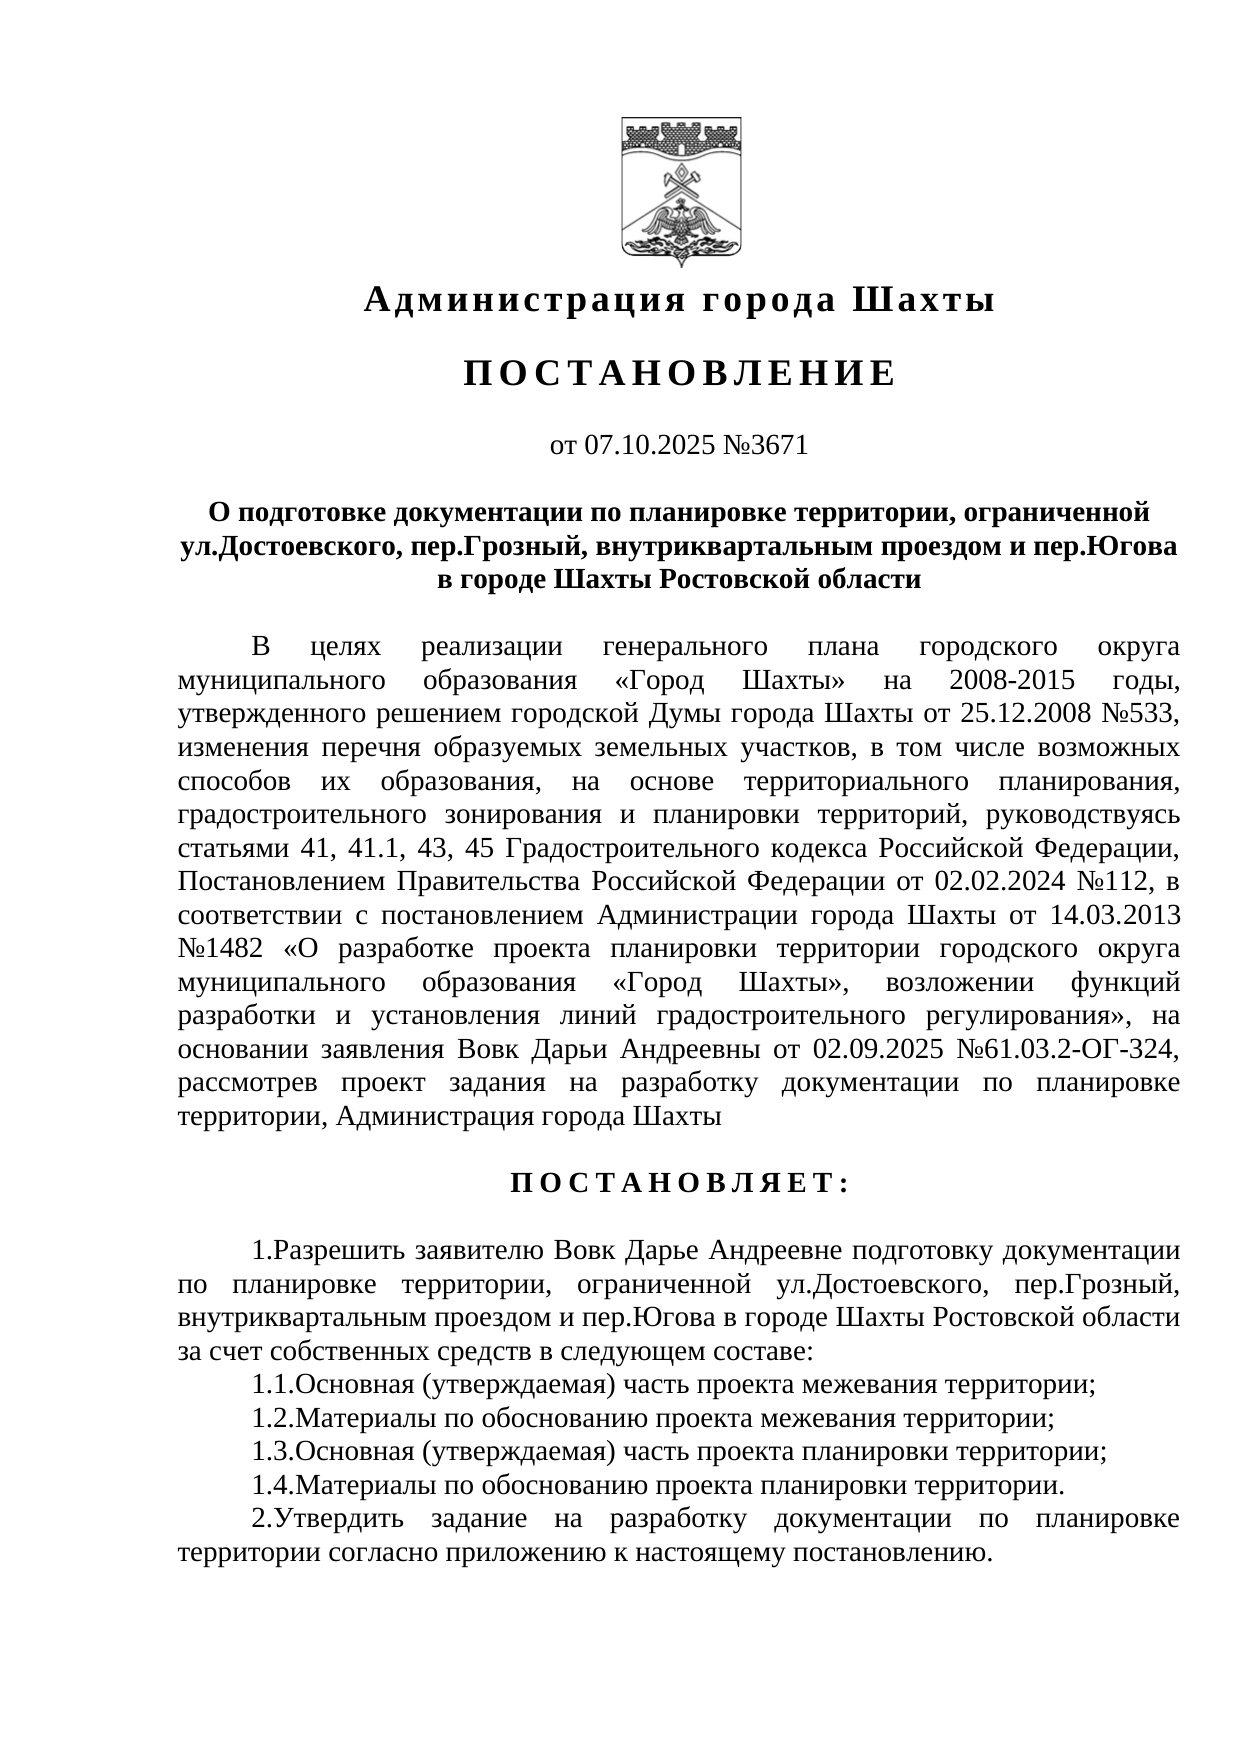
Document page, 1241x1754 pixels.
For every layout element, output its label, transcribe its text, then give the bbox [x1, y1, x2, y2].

text от 07.10.2025 №3671 [177, 427, 1181, 461]
text В целях реализации генерального плана городского округа муниципального образования «Город Шахты» на 2008-2015 годы, утвержденного решением городской Думы города Шахты от 25.12.2008 №533, изменения перечня образуемых земельных участков, в том числе возможных способов их образования, на основе территориального планирования, градостроительного зонирования и планировки территорий, руководствуясь статьями 41, 41.1, 43, 45 Градостроительного кодекса Российской Федерации, Постановлением Правительства Российской Федерации от 02.02.2024 №112, в соответствии с постановлением Администрации города Шахты от 14.03.2013 №1482 «О разработке проекта планировки территории городского округа муниципального образования «Город Шахты», возложении функций разработки и установления линий градостроительного регулирования», на основании заявления Вовк Дарьи Андреевны от 02.09.2025 №61.03.2-ОГ-324, рассмотрев проект задания на разработку документации по планировке территории, Администрация города Шахты [177, 628, 1181, 1132]
text 1.2.Материалы по обоснованию проекта межевания территории; [177, 1400, 1181, 1433]
text в городе Шахты Ростовской области [177, 561, 1181, 595]
text 2.Утвердить задание на разработку документации по планировке территории согласно приложению к настоящему постановлению. [177, 1501, 1181, 1568]
text ПОСТАНОВЛЯЕТ: [177, 1165, 1181, 1199]
text О подготовке документации по планировке территории, ограниченной ул.Достоевского, пер.Грозный, внутриквартальным проездом и пер.Югова [177, 494, 1181, 561]
text Администрация города Шахты [177, 276, 1181, 319]
text 1.3.Основная (утверждаемая) часть проекта планировки территории; [177, 1433, 1181, 1467]
text ПОСТАНОВЛЕНИЕ [177, 351, 1181, 394]
text 1.Разрешить заявителю Вовк Дарье Андреевне подготовку документации по планировке территории, ограниченной ул.Достоевского, пер.Грозный, внутриквартальным проездом и пер.Югова в городе Шахты Ростовской области за счет собственных средств в следующем составе: [177, 1232, 1181, 1366]
text 1.1.Основная (утверждаемая) часть проекта межевания территории; [177, 1366, 1181, 1400]
text 1.4.Материалы по обоснованию проекта планировки территории. [177, 1467, 1181, 1501]
picture [621, 117, 742, 268]
